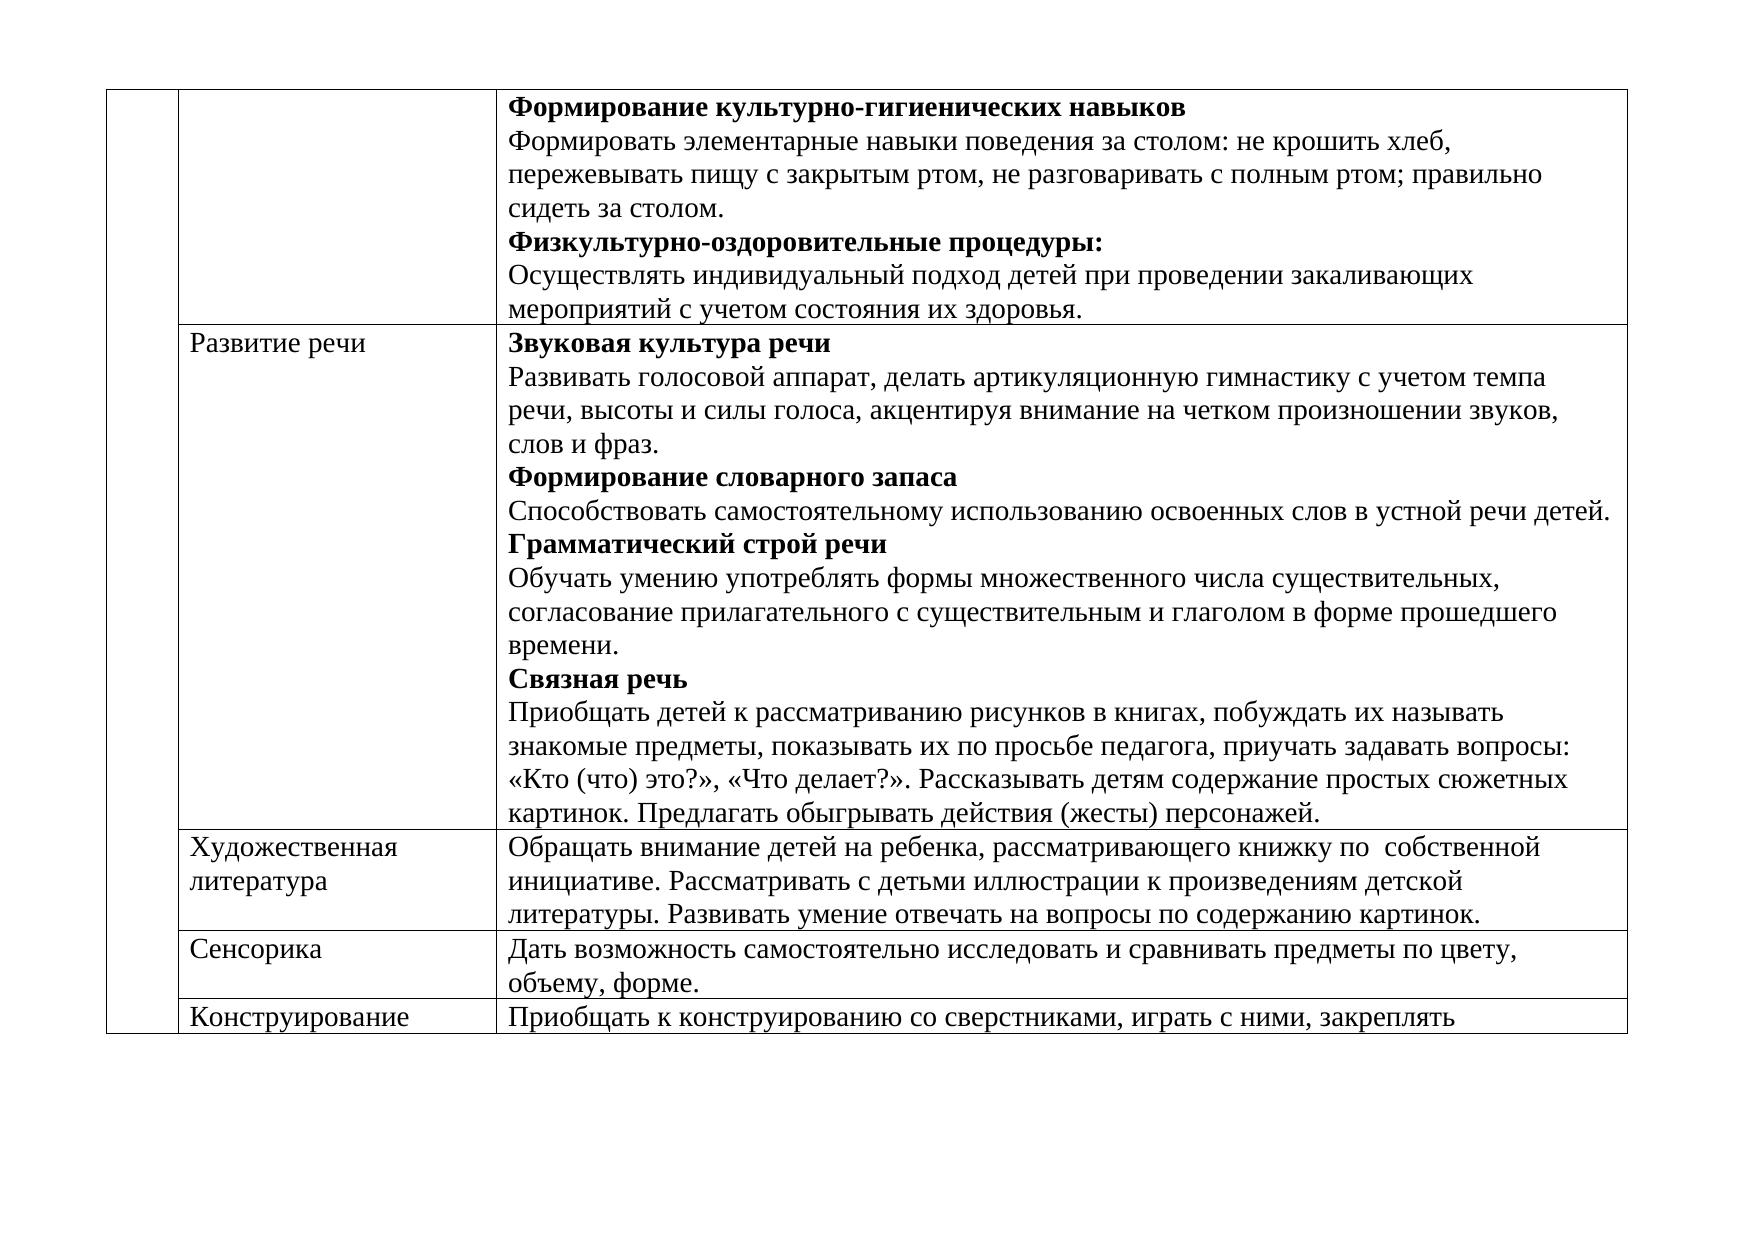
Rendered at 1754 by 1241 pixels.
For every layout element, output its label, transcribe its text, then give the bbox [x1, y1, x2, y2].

table_cell Дать возможность самостоятельно исследовать и сравнивать предметы по цвету, объему, форме. [497, 931, 1627, 998]
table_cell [497, 90, 1627, 324]
table_cell Сенсорика [179, 931, 496, 998]
table_cell Художественная литература [179, 830, 496, 930]
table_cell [497, 999, 1627, 1033]
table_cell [179, 90, 496, 324]
table_cell Развитие речи [179, 325, 496, 828]
table_cell Звуковая культура речи Развивать голосовой аппарат, делать артикуляционную гимнастику с учетом темпа речи, высоты и силы голоса, акцентируя внимание на четком произношении звуков, слов и фраз. Формирование словарного запаса Способствовать самостоятельному использованию освоенных слов в устной речи детей. Грамматический строй речи Обучать умению употреблять формы множественного числа существительных, согласование прилагательного с существительным и глаголом в форме прошедшего времени. Связная речь Приобщать детей к рассматриванию рисунков в книгах, побуждать их называть знакомые предметы, показывать их по просьбе педагога, приучать задавать вопросы: «Кто (что) это?», «Что делает?». Рассказывать детям содержание простых сюжетных картинок. Предлагать обыгрывать действия (жесты) персонажей. [497, 325, 1627, 828]
table_cell Обращать внимание детей на ребенка, рассматривающего книжку по собственной инициативе. Рассматривать с детьми иллюстрации к произведениям детской литературы. Развивать умение отвечать на вопросы по содержанию картинок. [497, 830, 1627, 930]
table_cell Конструирование [179, 999, 496, 1033]
